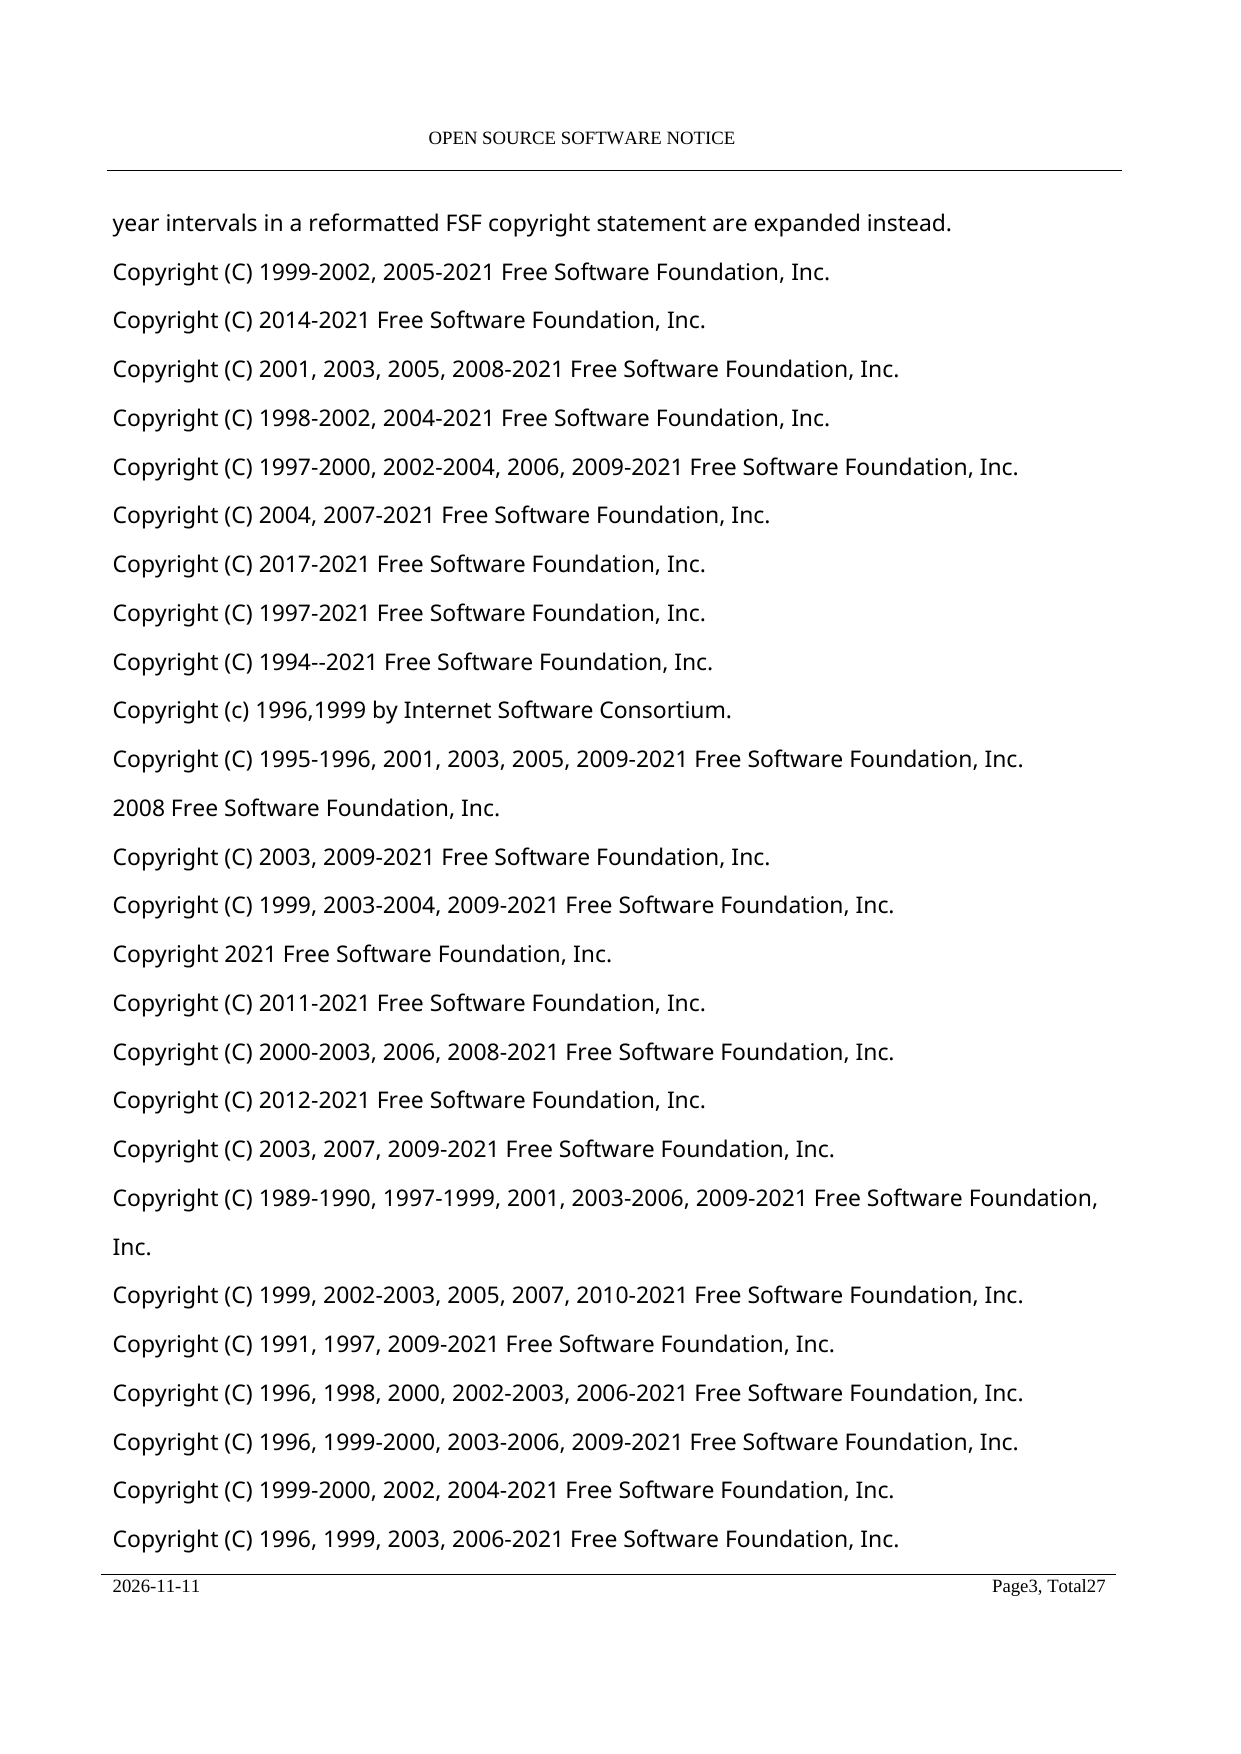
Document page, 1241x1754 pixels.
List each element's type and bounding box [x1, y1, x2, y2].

text [112, 206, 1128, 1555]
